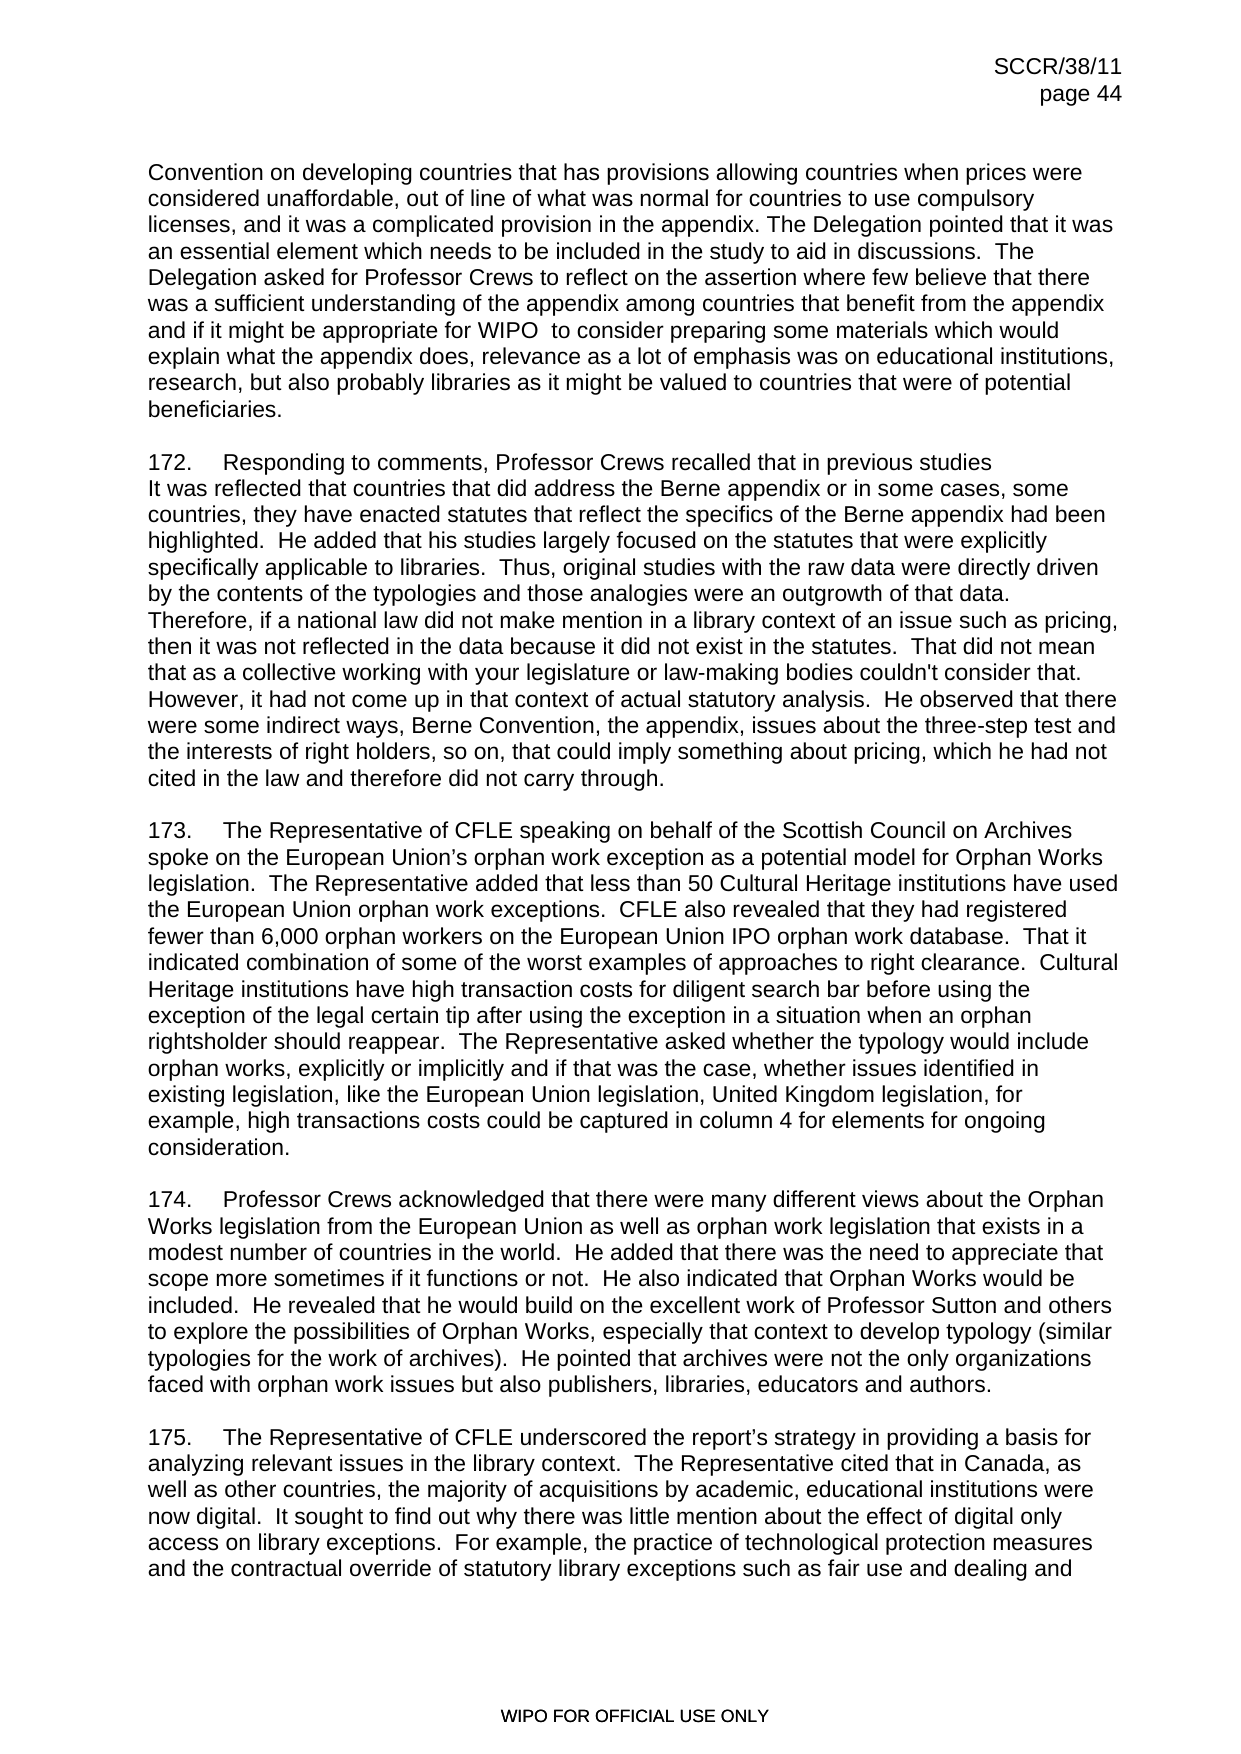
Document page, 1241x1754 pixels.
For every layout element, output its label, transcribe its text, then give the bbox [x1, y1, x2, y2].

list typologies for the work of archives). He pointed that archives were not the only organizations faced with orphan work issues but also publishers, libraries, educators and authors. [148, 1344, 1122, 1397]
list Professor Crews acknowledged that there were many different views about the Orphan Works legislation from the European Union as well as orphan work legislation that exists in a modest number of countries in the world. He added that there was the need to appreciate that scope more sometimes if it functions or not. He also indicated that Orphan Works would be included. He revealed that he would build on the excellent work of Professor Sutton and others to explore the possibilities of Orphan Works, especially that context to develop typology (similar [148, 1186, 1122, 1344]
list The Representative of CFLE speaking on behalf of the Scottish Council on Archives spoke on the European Union’s orphan work exception as a potential model for Orphan Works legislation. The Representative added that less than 50 Cultural Heritage institutions have used the European Union orphan work exceptions. CFLE also revealed that they had registered fewer than 6,000 orphan workers on the European Union IPO orphan work database. That it indicated combination of some of the worst examples of approaches to right clearance. Cultural Heritage institutions have high transaction costs for diligent search bar before using the exception of the legal certain tip after using the exception in a situation when an orphan rightsholder should reappear. The Representative asked whether the typology would include orphan works, explicitly or implicitly and if that was the case, whether issues identified in existing legislation, like the European Union legislation, United Kingdom legislation, for example, high transactions costs could be captured in column 4 for elements for ongoing consideration. [148, 817, 1122, 1160]
list It was reflected that countries that did address the Berne appendix or in some cases, some countries, they have enacted statutes that reflect the specifics of the Berne appendix had been highlighted. He added that his studies largely focused on the statutes that were explicitly specifically applicable to libraries. Thus, original studies with the raw data were directly driven by the contents of the typologies and those analogies were an outgrowth of that data. Therefore, if a national law did not make mention in a library context of an issue such as pricing, then it was not reflected in the data because it did not exist in the statutes. That did not mean that as a collective working with your legislature or law-making bodies couldn't consider that. However, it had not come up in that context of actual statutory analysis. He observed that there were some indirect ways, Berne Convention, the appendix, issues about the three-step test and the interests of right holders, so on, that could imply something about pricing, which he had not cited in the law and therefore did not carry through. [148, 475, 1122, 791]
list Responding to comments, Professor Crews recalled that in previous studies [148, 448, 1122, 475]
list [148, 158, 1122, 422]
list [148, 1423, 1122, 1582]
